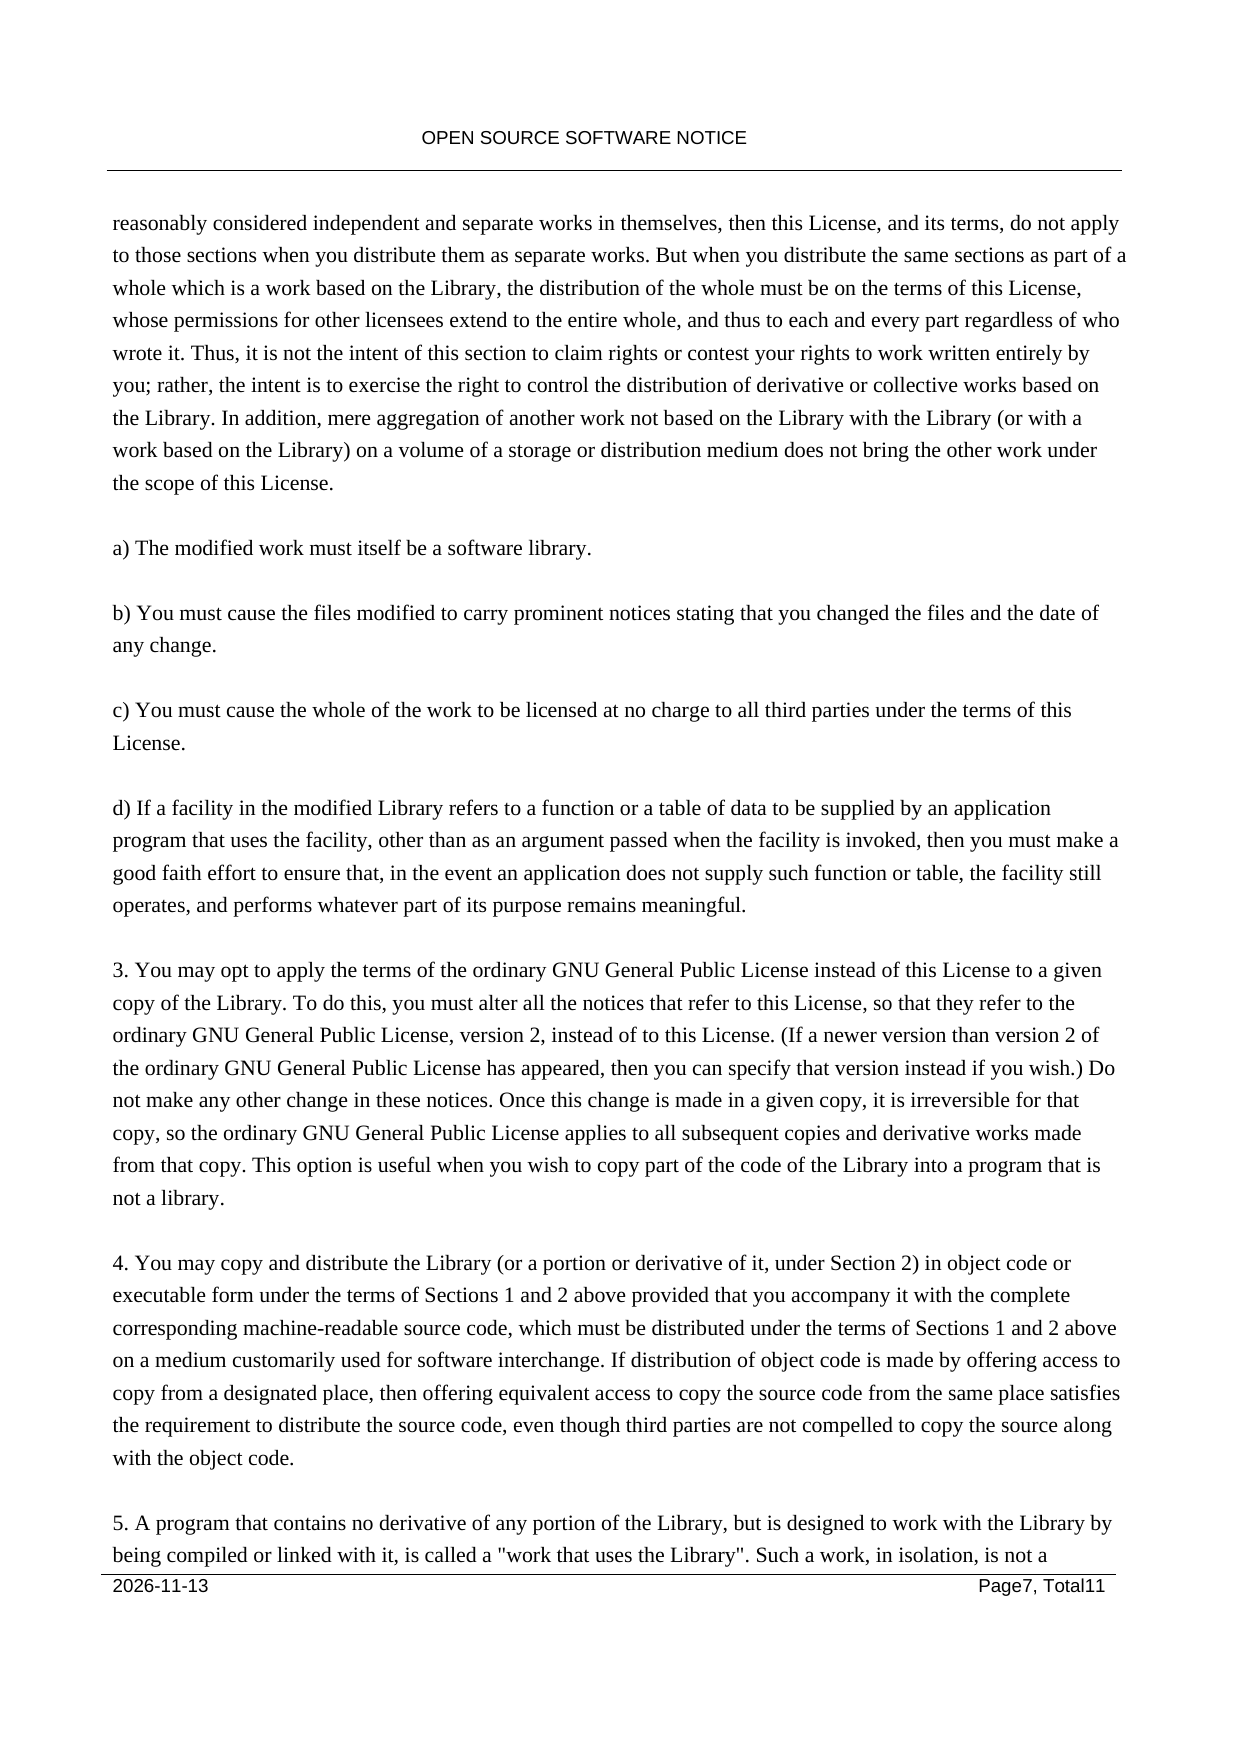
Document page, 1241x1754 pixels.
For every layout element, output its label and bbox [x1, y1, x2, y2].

text [112, 206, 1128, 1571]
